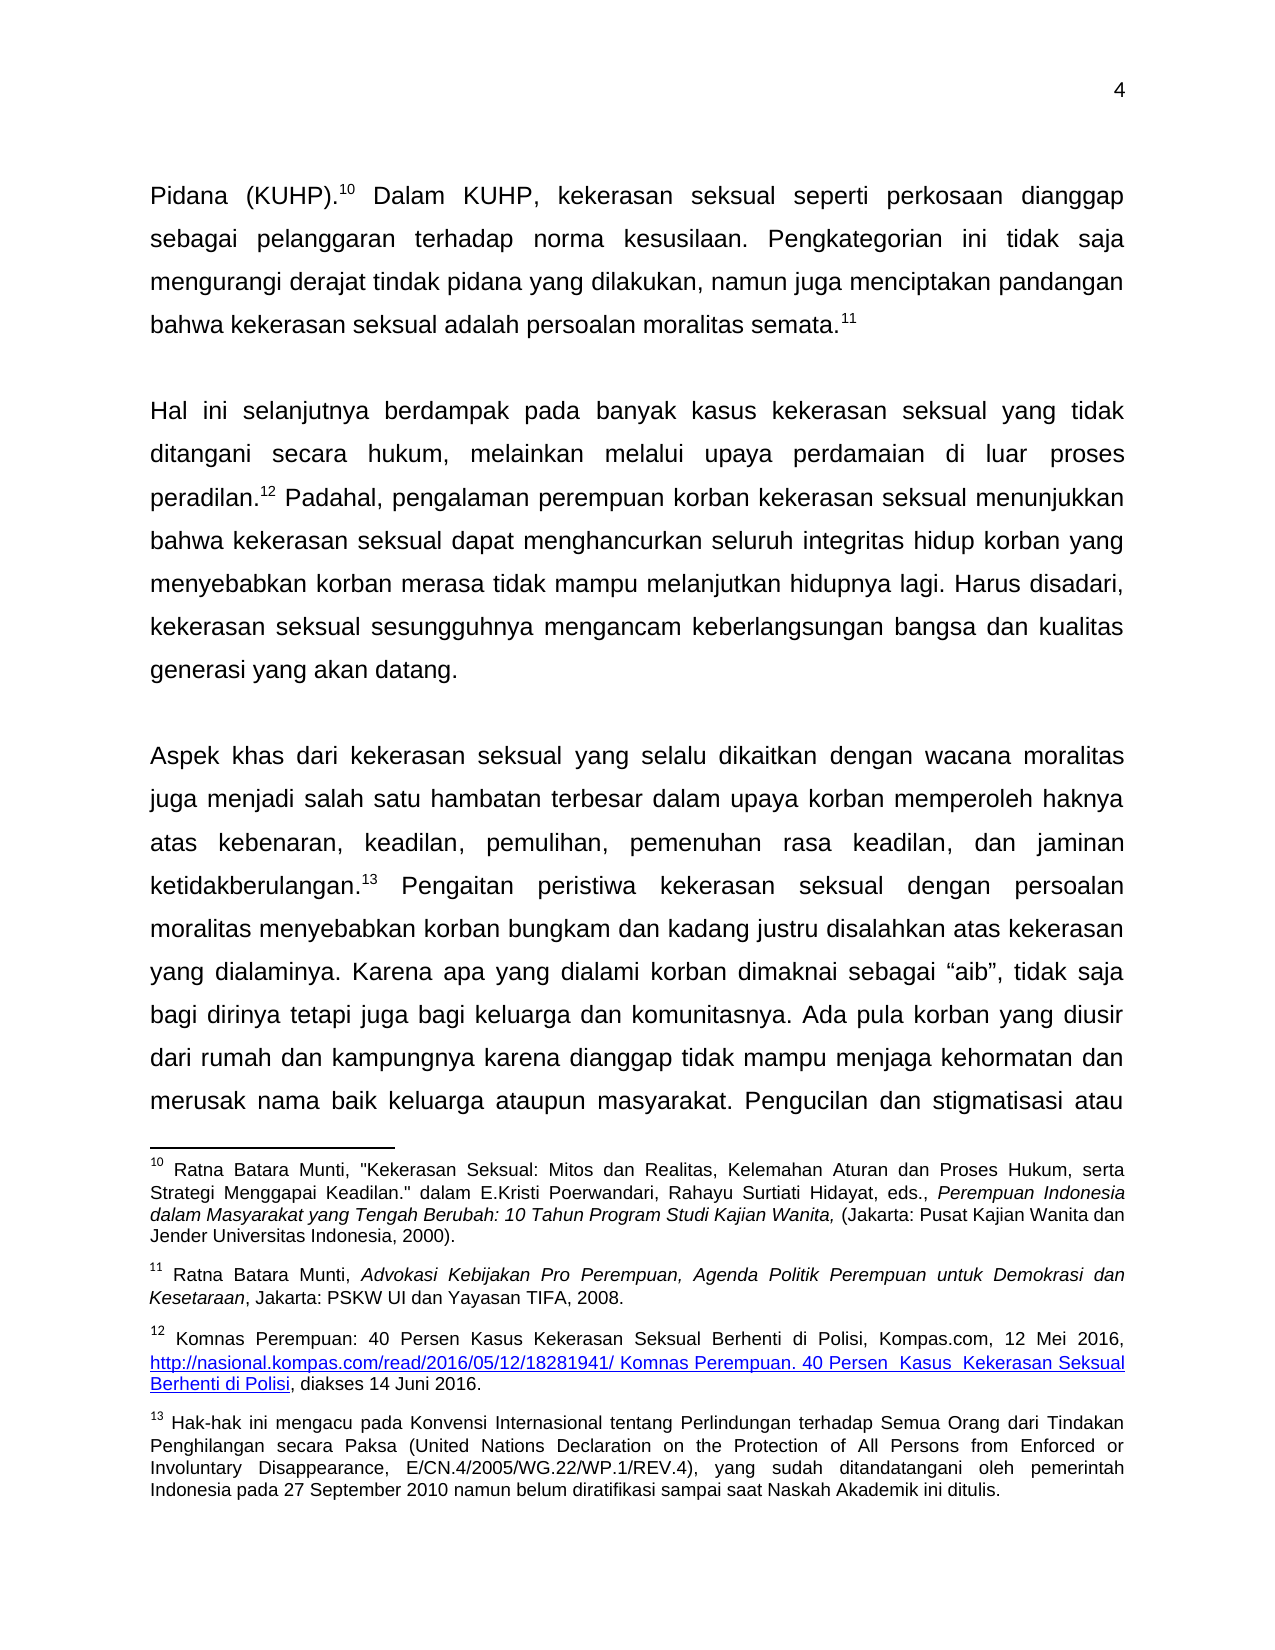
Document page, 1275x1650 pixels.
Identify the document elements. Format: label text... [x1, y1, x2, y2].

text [150, 181, 1125, 339]
text Aspek khas dari kekerasan seksual yang selalu dikaitkan dengan wacana moralitas juga menjadi salah satu hambatan terbesar dalam upaya korban memperoleh haknya atas kebenaran, keadilan, pemulihan, pemenuhan rasa keadilan, dan jaminan ketidakberulangan. Pengaitan peristiwa kekerasan seksual dengan persoalan moralitas menyebabkan korban bungkam dan kadang justru disalahkan atas kekerasan yang dialaminya. Karena apa yang dialami korban dimaknai sebagai “aib”, tidak saja bagi dirinya tetapi juga bagi keluarga dan komunitasnya. Ada pula korban yang diusir dari rumah dan kampungnya karena dianggap tidak mampu menjaga kehormatan dan merusak nama baik keluarga ataupun masyarakat. Pengucilan dan stigmatisasi atau pelabelan dirinya akibat kekerasan seksual itu bahkan dapat berlangsung sekalipun pelaku diputus bersalah oleh pengadilan. [150, 741, 1125, 1115]
text Hal ini selanjutnya berdampak pada banyak kasus kekerasan seksual yang tidak ditangani secara hukum, melainkan melalui upaya perdamaian di luar proses peradilan. Padahal, pengalaman perempuan korban kekerasan seksual menunjukkan bahwa kekerasan seksual dapat menghancurkan seluruh integritas hidup korban yang menyebabkan korban merasa tidak mampu melanjutkan hidupnya lagi. Harus disadari, kekerasan seksual sesungguhnya mengancam keberlangsungan bangsa dan kualitas generasi yang akan datang. [150, 396, 1125, 684]
